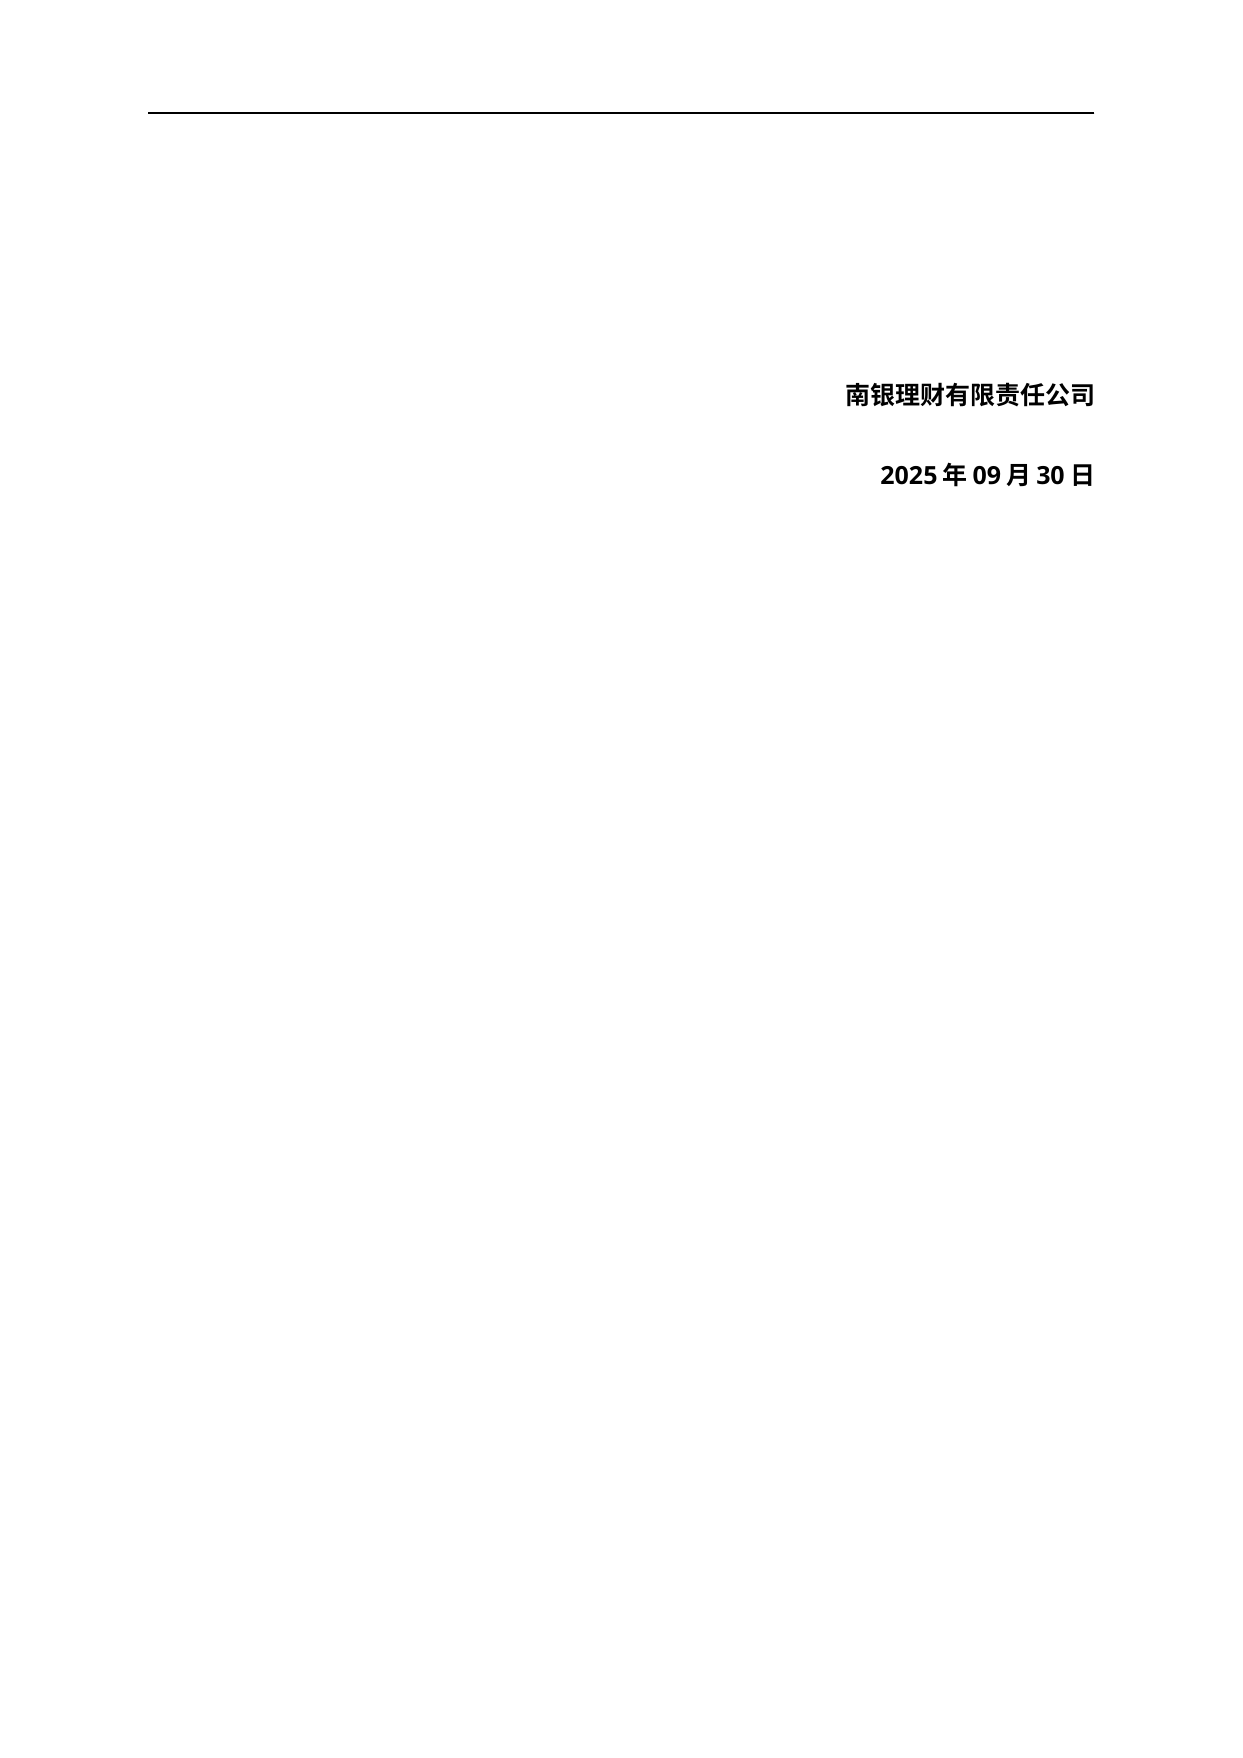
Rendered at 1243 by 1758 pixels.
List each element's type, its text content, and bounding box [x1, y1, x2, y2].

text 2025年09月30日 [148, 455, 1094, 491]
text 南银理财有限责任公司 [148, 376, 1094, 412]
